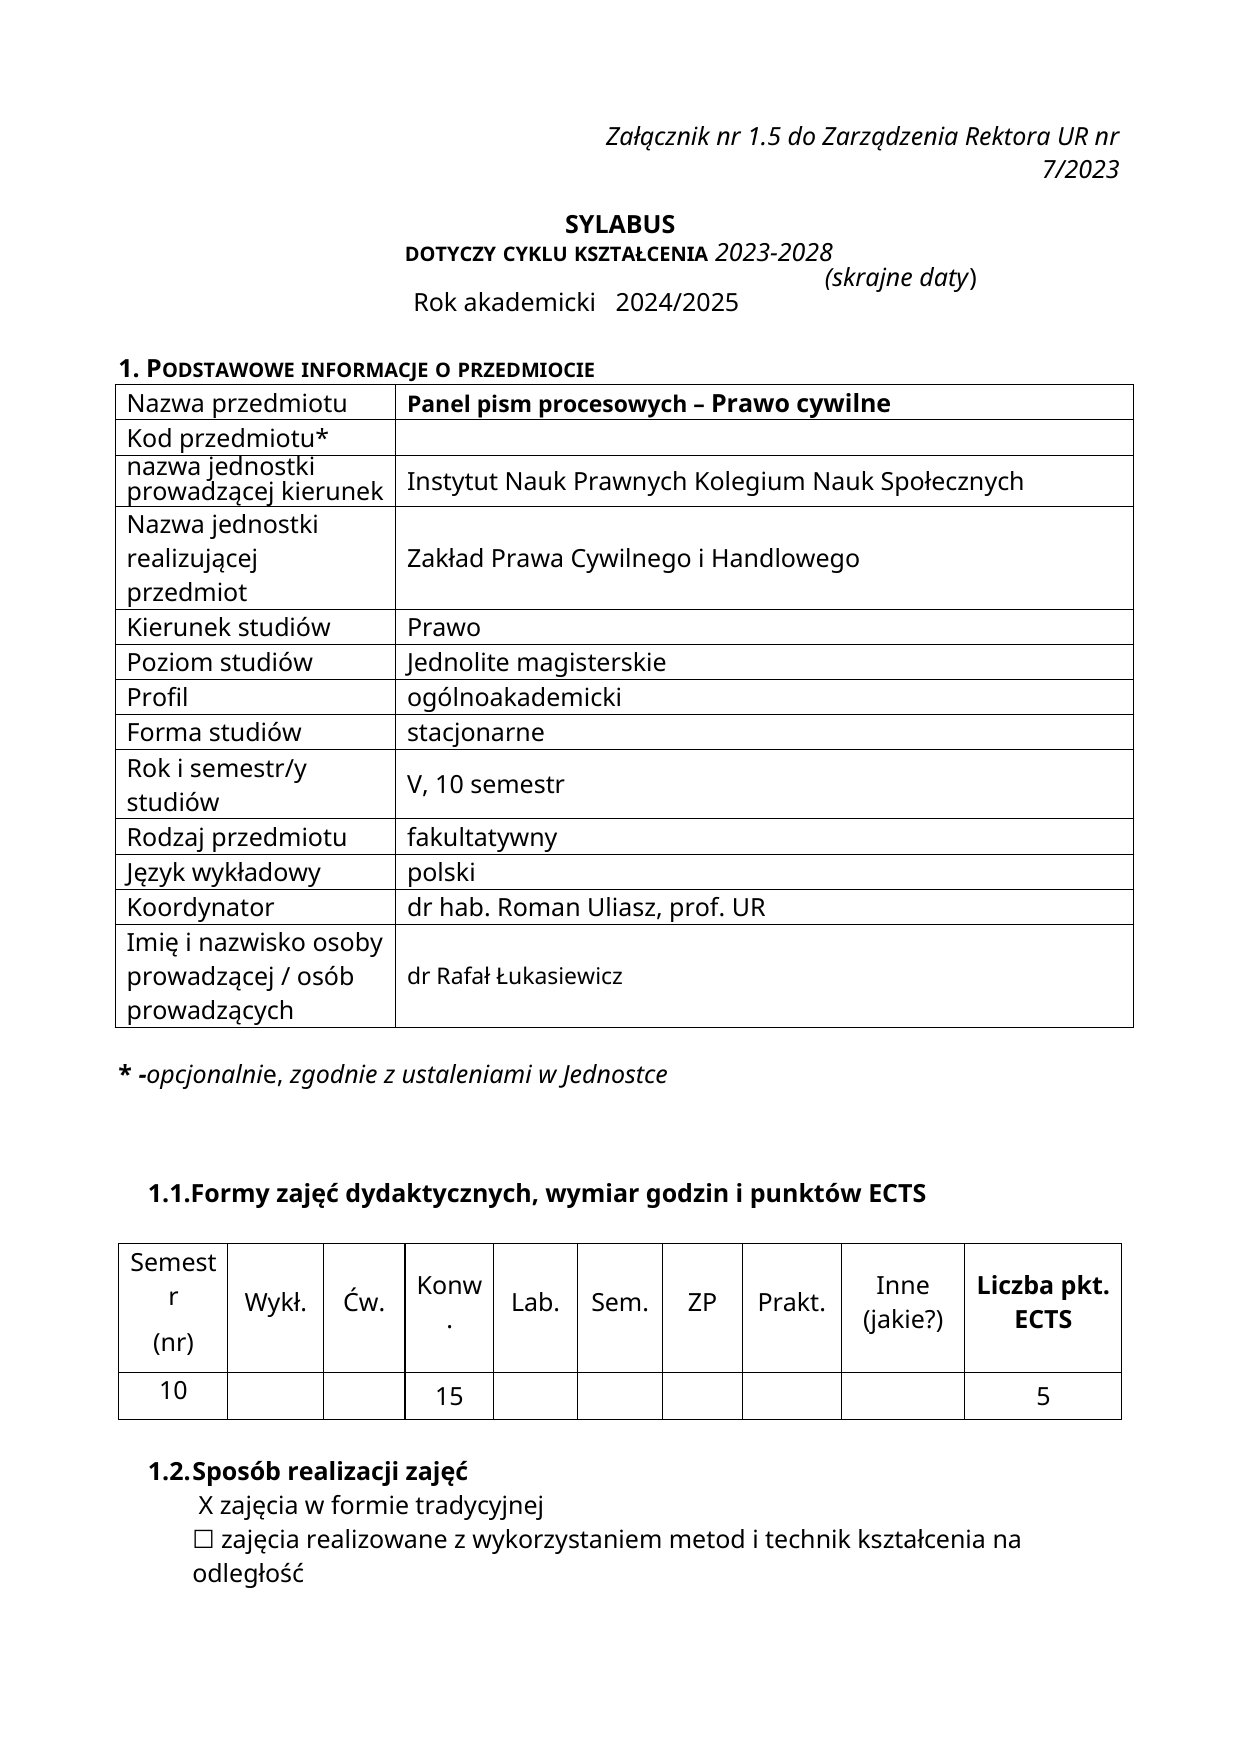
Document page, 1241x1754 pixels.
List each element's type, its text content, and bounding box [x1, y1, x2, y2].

table_cell 5 [965, 1373, 1121, 1419]
table_header Wykł. [228, 1244, 323, 1372]
table_cell Prawo [396, 610, 1133, 644]
text X zajęcia w formie tradycyjnej [192, 1488, 1122, 1522]
table_cell 10 [119, 1373, 227, 1419]
table_header ZP [663, 1244, 742, 1372]
table_header Prakt. [743, 1244, 841, 1372]
text ☐ zajęcia realizowane z wykorzystaniem metod i technik kształcenia na odległość [192, 1522, 1122, 1590]
text 1.2. Sposób realizacji zajęć [148, 1454, 1122, 1488]
table_cell Kod przedmiotu* [116, 420, 395, 454]
text * -opcjonalnie, zgodnie z ustaleniami w Jednostce [118, 1057, 1122, 1091]
table_header Semestr (nr) [119, 1244, 227, 1372]
table_cell polski [396, 855, 1133, 888]
table_cell Zakład Prawa Cywilnego i Handlowego [396, 507, 1133, 609]
table_cell stacjonarne [396, 715, 1133, 749]
table_cell [842, 1373, 964, 1419]
table_cell [324, 1373, 404, 1419]
table_header Liczba pkt. ECTS [965, 1244, 1121, 1372]
table_cell Nazwa jednostki realizującej przedmiot [116, 507, 395, 609]
table_header Konw. [406, 1244, 493, 1372]
table_cell [743, 1373, 841, 1419]
table_cell [228, 1373, 323, 1419]
table_cell ogólnoakademicki [396, 680, 1133, 714]
table_cell Język wykładowy [116, 855, 395, 888]
table_cell [578, 1373, 662, 1419]
table_cell 15 [406, 1373, 493, 1419]
table_cell Koordynator [116, 890, 395, 924]
table_cell [663, 1373, 742, 1419]
table_header Lab. [494, 1244, 577, 1372]
table_cell Profil [116, 680, 395, 714]
table_cell Rok i semestr/y studiów [116, 750, 395, 818]
table_cell [494, 1373, 577, 1419]
table_cell Forma studiów [116, 715, 395, 749]
table_cell Imię i nazwisko osoby prowadzącej / osób prowadzących [116, 925, 395, 1027]
text 1. Podstawowe informacje o przedmiocie [118, 350, 1122, 384]
table_cell Jednolite magisterskie [396, 645, 1133, 679]
table_header Panel pism procesowych – Prawo cywilne [396, 385, 1133, 419]
table_cell dr Rafał Łukasiewicz [396, 925, 1133, 1027]
table_header Inne (jakie?) [842, 1244, 964, 1372]
table_header Ćw. [324, 1244, 404, 1372]
table_header Nazwa przedmiotu [116, 385, 395, 419]
table_cell V, 10 semestr [396, 750, 1133, 818]
text dotyczy cyklu kształcenia 2023-2028 [118, 241, 1122, 266]
text (skrajne daty) [118, 266, 1122, 291]
table_cell Kierunek studiów [116, 610, 395, 644]
table_cell fakultatywny [396, 819, 1133, 853]
table_cell Poziom studiów [116, 645, 395, 679]
table_cell dr hab. Roman Uliasz, prof. UR [396, 890, 1133, 924]
text Załącznik nr 1.5 do Zarządzenia Rektora UR nr 7/2023 [118, 118, 1122, 186]
text SYLABUS [118, 207, 1122, 241]
table_cell [396, 420, 1133, 454]
text Rok akademicki 2024/2025 [118, 291, 1122, 316]
text 1.1.Formy zajęć dydaktycznych, wymiar godzin i punktów ECTS [148, 1175, 1122, 1209]
table_header Sem. [578, 1244, 662, 1372]
table_cell Rodzaj przedmiotu [116, 819, 395, 853]
table_cell nazwa jednostki prowadzącej kierunek [116, 456, 395, 506]
table_cell Instytut Nauk Prawnych Kolegium Nauk Społecznych [396, 456, 1133, 506]
